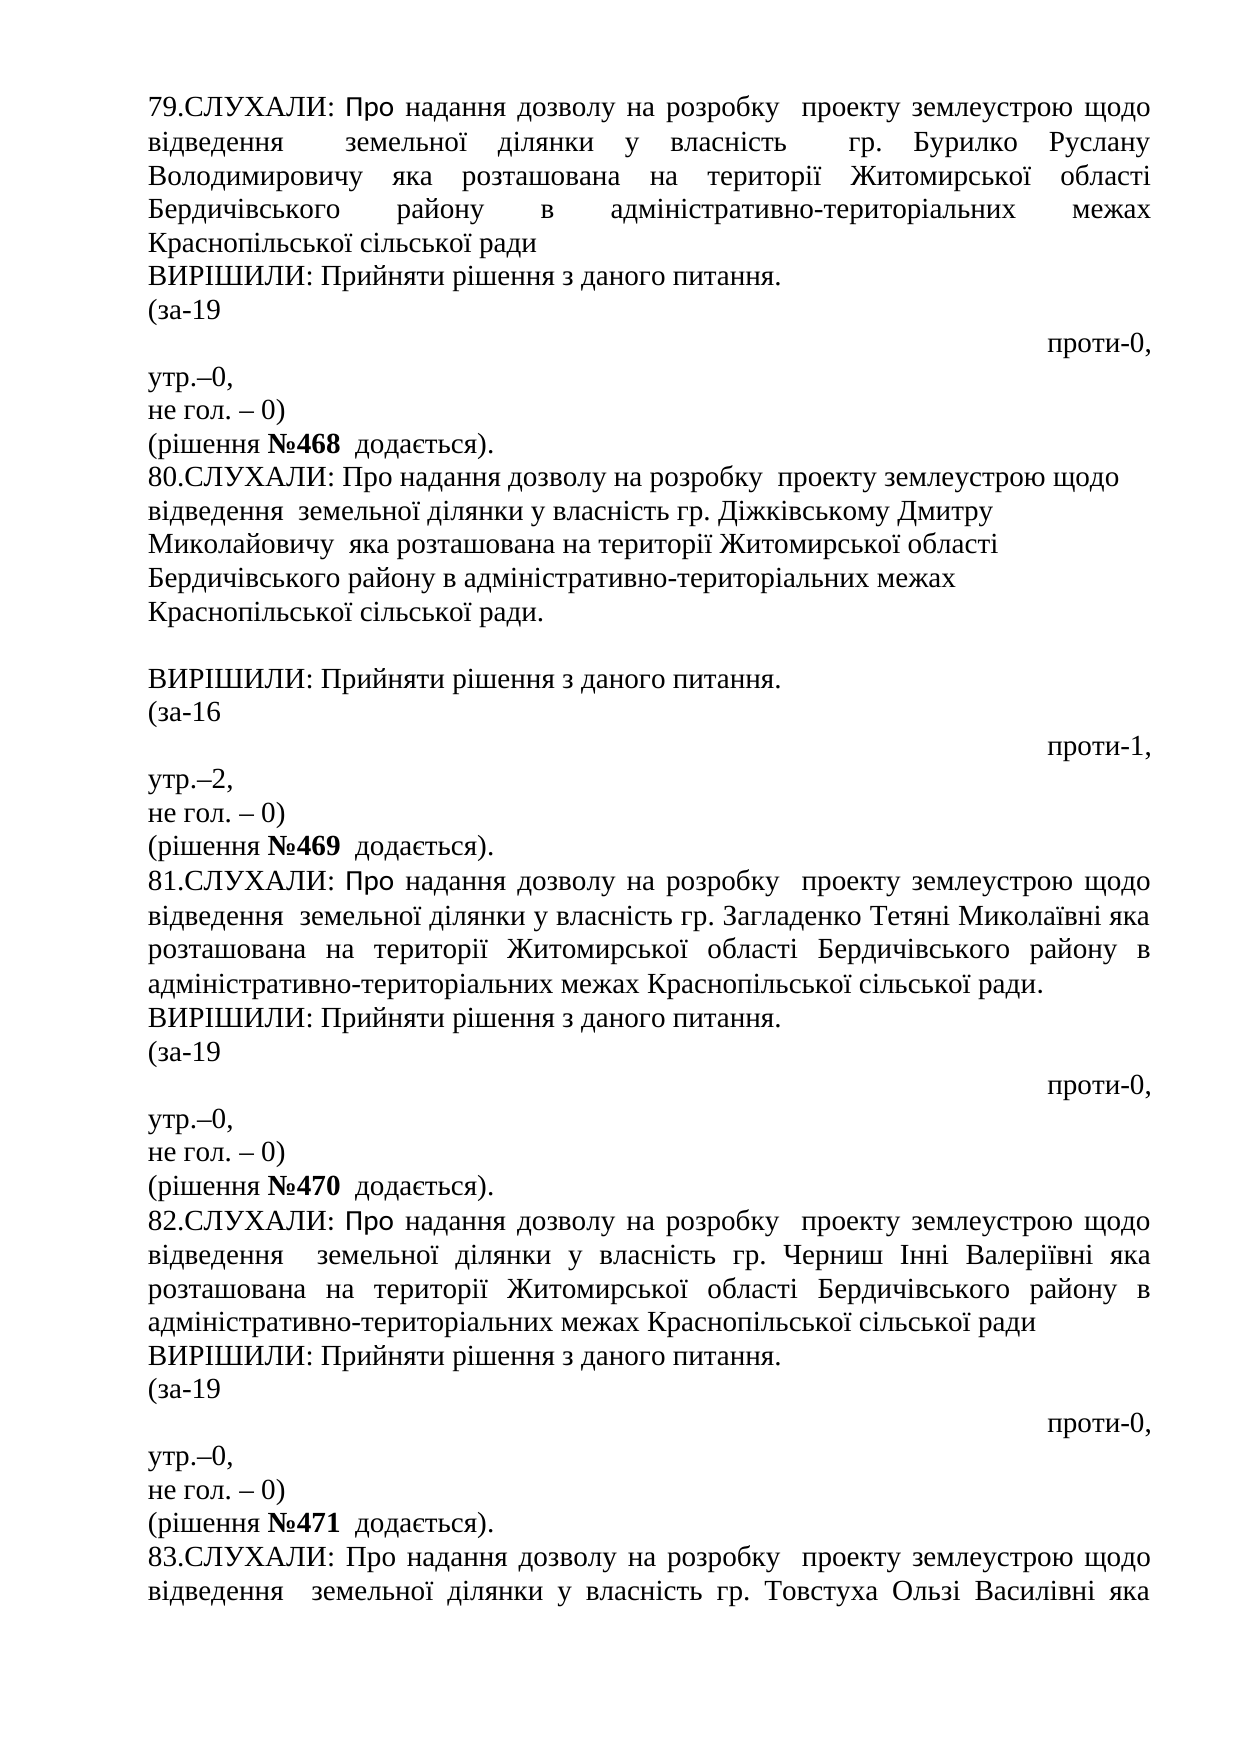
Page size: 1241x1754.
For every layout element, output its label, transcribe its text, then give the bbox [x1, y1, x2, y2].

text (рішення №471 додається). [148, 1506, 1152, 1539]
text (рішення №469 додається). [148, 828, 1152, 862]
text (рішення №468 додається). [148, 426, 1152, 459]
list 82.СЛУХАЛИ: Про надання дозволу на розробку проекту землеустрою щодо відведення земельної ділянки у власність гр. Черниш Інні Валеріївні яка розташована на території Житомирської області Бердичівського району в адміністративно-територіальних межах Краснопільської сільської ради [148, 1202, 1152, 1338]
text 80.СЛУХАЛИ: Про надання дозволу на розробку проекту землеустрою щодо відведення земельної ділянки у власність гр. Діжківському Дмитру Миколайовичу яка розташована на території Житомирської області Бердичівського району в адміністративно-територіальних межах Краснопільської сільської ради. [148, 459, 1152, 627]
text (за-19 проти-0, утр.–0, не гол. – 0) [148, 1371, 1152, 1506]
list 81.СЛУХАЛИ: Про надання дозволу на розробку проекту землеустрою щодо відведення земельної ділянки у власність гр. Загладенко Тетяні Миколаївні яка розташована на території Житомирської області Бердичівського району в адміністративно-територіальних межах Краснопільської сільської ради. [148, 862, 1152, 1000]
text ВИРІШИЛИ: Прийняти рішення з даного питання. [148, 1000, 1152, 1034]
text ВИРІШИЛИ: Прийняти рішення з даного питання. [148, 1338, 1152, 1371]
text ВИРІШИЛИ: Прийняти рішення з даного питання. [148, 258, 1152, 292]
text (за-16 проти-1, утр.–2, не гол. – 0) [148, 694, 1152, 828]
text (за-19 проти-0, утр.–0, не гол. – 0) [148, 292, 1152, 426]
text (рішення №470 додається). [148, 1168, 1152, 1202]
text ВИРІШИЛИ: Прийняти рішення з даного питання. [148, 661, 1152, 694]
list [148, 1539, 1152, 1606]
text (за-19 проти-0, утр.–0, не гол. – 0) [148, 1034, 1152, 1168]
list 79.СЛУХАЛИ: Про надання дозволу на розробку проекту землеустрою щодо відведення земельної ділянки у власність гр. Бурилко Руслану Володимировичу яка розташована на території Житомирської області Бердичівського району в адміністративно-територіальних межах Краснопільської сільської ради [148, 88, 1152, 258]
